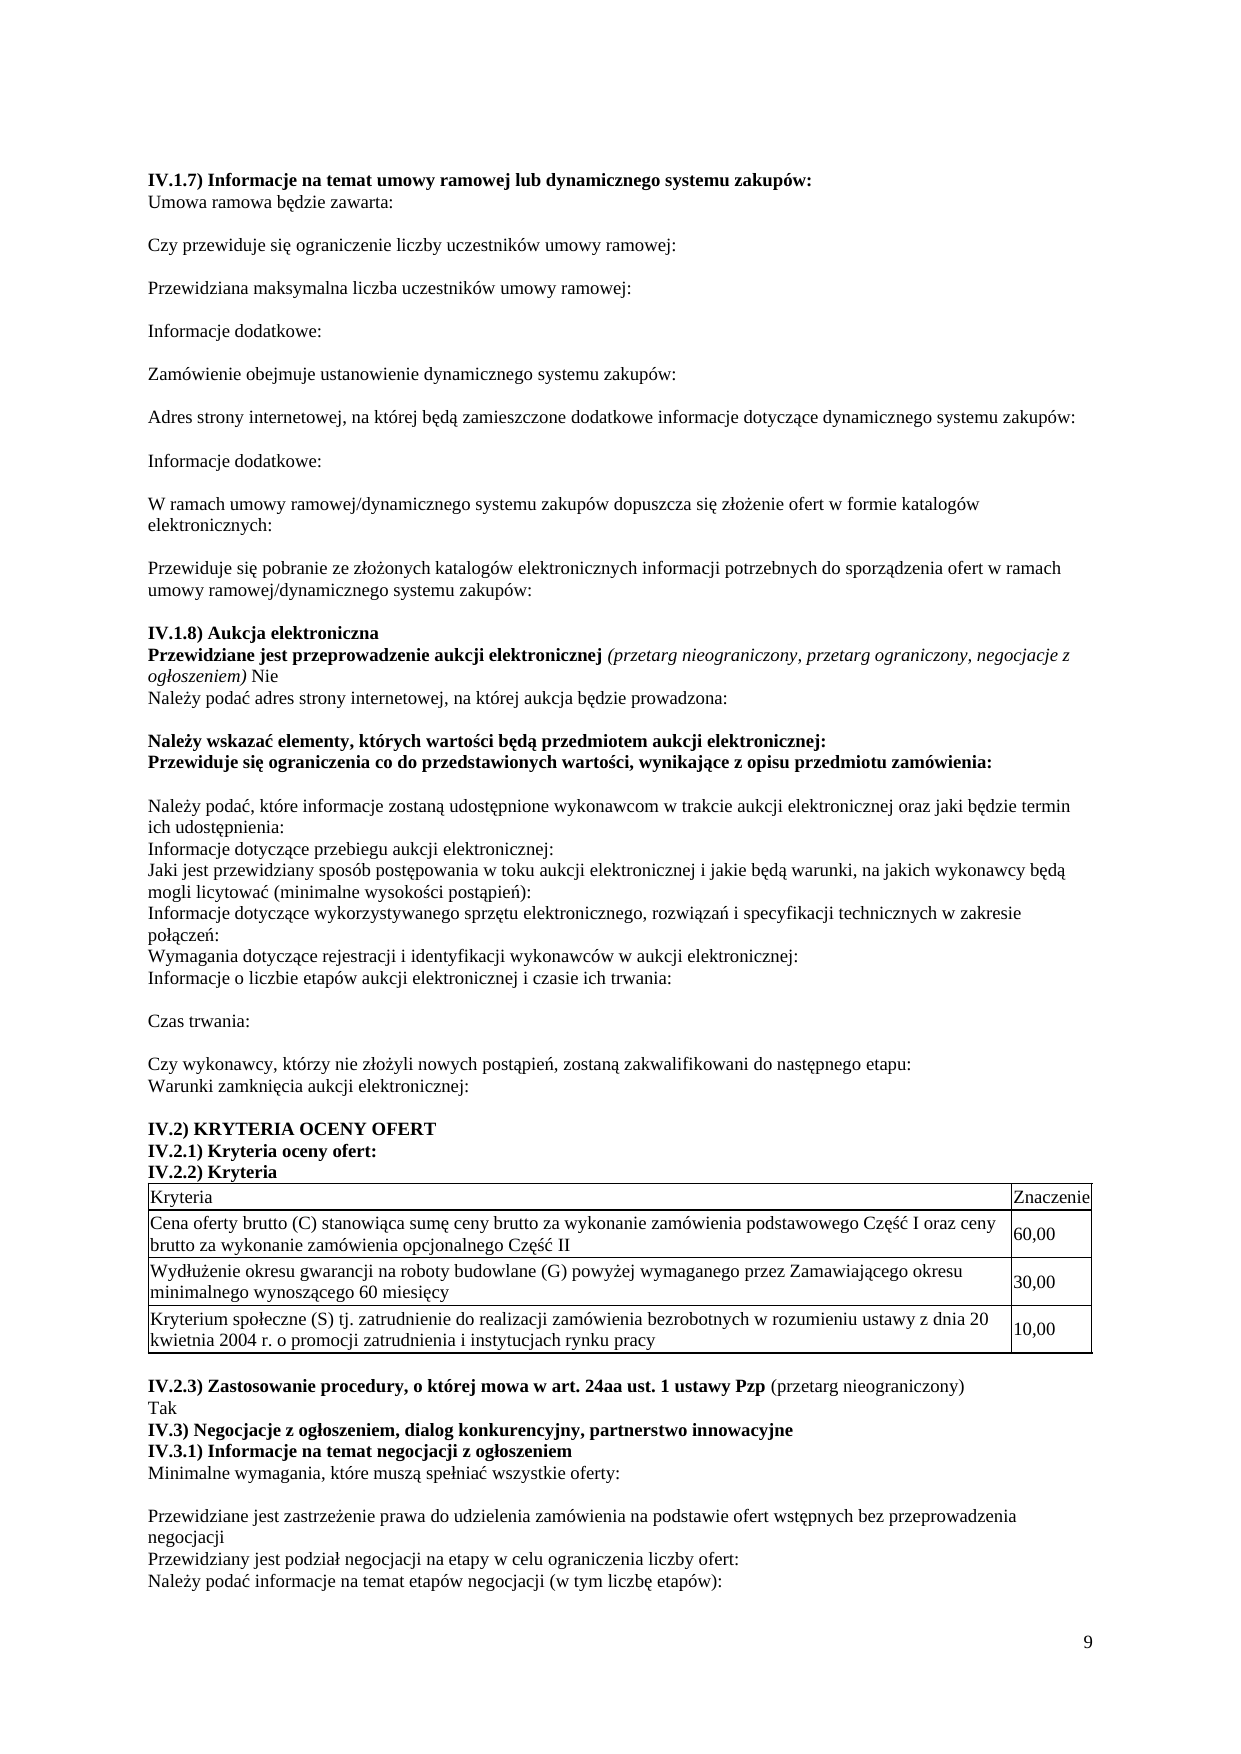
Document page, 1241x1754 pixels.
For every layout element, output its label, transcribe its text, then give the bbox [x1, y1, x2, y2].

table_cell 30,00 [1012, 1258, 1091, 1304]
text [148, 1354, 1093, 1591]
text Umowa ramowa będzie zawarta: Czy przewiduje się ograniczenie liczby uczestników umowy ramowej: Przewidziana maksymalna liczba uczestników umowy ramowej: Informacje dodatkowe: Zamówienie obejmuje ustanowienie dynamicznego systemu zakupów: Adres strony internetowej, na której będą zamieszczone dodatkowe informacje dotyczące dynamicznego systemu zakupów: Informacje dodatkowe: W ramach umowy ramowej/dynamicznego systemu zakupów dopuszcza się złożenie ofert w formie katalogów elektronicznych: Przewiduje się pobranie ze złożonych katalogów elektronicznych informacji potrzebnych do sporządzenia ofert w ramach umowy ramowej/dynamicznego systemu zakupów: IV.1.8) Aukcja elektroniczna Przewidziane jest przeprowadzenie aukcji elektronicznej (przetarg nieograniczony, przetarg ograniczony, negocjacje z ogłoszeniem) Nie Należy podać adres strony internetowej, na której aukcja będzie prowadzona: Należy wskazać elementy, których wartości będą przedmiotem aukcji elektronicznej: Przewiduje się ograniczenia co do przedstawionych wartości, wynikające z opisu przedmiotu zamówienia: Należy podać, które informacje zostaną udostępnione wykonawcom w trakcie aukcji elektronicznej oraz jaki będzie termin ich udostępnienia: Informacje dotyczące przebiegu aukcji elektronicznej: Jaki jest przewidziany sposób postępowania w toku aukcji elektronicznej i jakie będą warunki, na jakich wykonawcy będą mogli licytować (minimalne wysokości postąpień): Informacje dotyczące wykorzystywanego sprzętu elektronicznego, rozwiązań i specyfikacji technicznych w zakresie połączeń: Wymagania dotyczące rejestracji i identyfikacji wykonawców w aukcji elektronicznej: Informacje o liczbie etapów aukcji elektronicznej i czasie ich trwania: [148, 191, 1093, 988]
table_header Znaczenie [1012, 1184, 1091, 1209]
text IV.1.7) Informacje na temat umowy ramowej lub dynamicznego systemu zakupów: [148, 148, 1093, 191]
text IV.2) KRYTERIA OCENY OFERT IV.2.1) Kryteria oceny ofert: IV.2.2) Kryteria [148, 1096, 1093, 1183]
table_cell 60,00 [1012, 1211, 1091, 1257]
table_header Kryteria [149, 1184, 1011, 1209]
table_cell 10,00 [1012, 1306, 1091, 1352]
table_cell Cena oferty brutto (C) stanowiąca sumę ceny brutto za wykonanie zamówienia podstawowego Część I oraz ceny brutto za wykonanie zamówienia opcjonalnego Część II [149, 1211, 1011, 1257]
table_cell Kryterium społeczne (S) tj. zatrudnienie do realizacji zamówienia bezrobotnych w rozumieniu ustawy z dnia 20 kwietnia 2004 r. o promocji zatrudnienia i instytucjach rynku pracy [149, 1306, 1011, 1352]
text Czas trwania: Czy wykonawcy, którzy nie złożyli nowych postąpień, zostaną zakwalifikowani do następnego etapu: Warunki zamknięcia aukcji elektronicznej: [148, 988, 1093, 1096]
table_cell Wydłużenie okresu gwarancji na roboty budowlane (G) powyżej wymaganego przez Zamawiającego okresu minimalnego wynoszącego 60 miesięcy [149, 1258, 1011, 1304]
